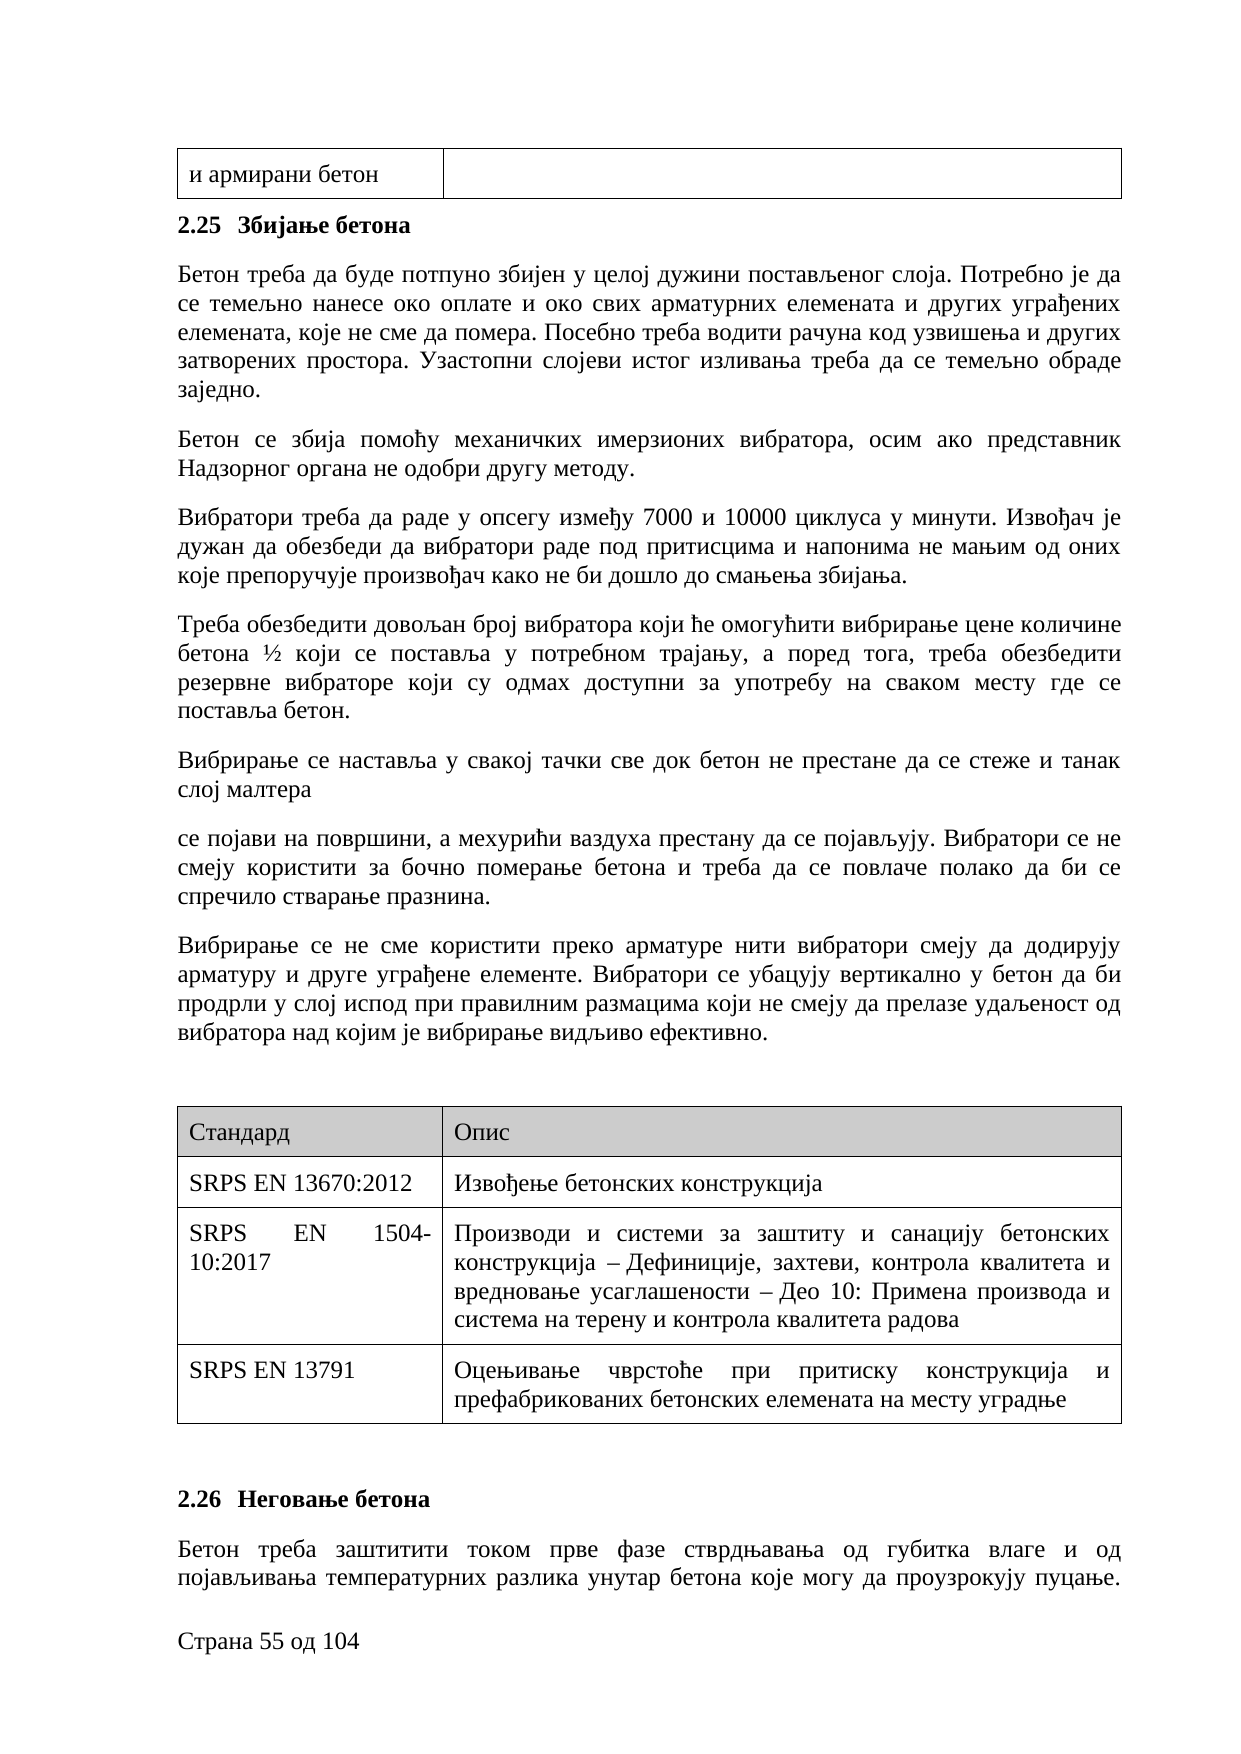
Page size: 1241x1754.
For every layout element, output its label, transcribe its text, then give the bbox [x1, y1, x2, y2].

subtitle Неговање бетона [177, 1484, 1122, 1513]
text Вибрирање се наставља у свакој тачки све док бетон не престане да се стеже и танак слој малтера [177, 745, 1122, 803]
text Вибратори треба да раде у опсегу између 7000 и 10000 циклуса у минути. Извођач је дужан да обезбеди да вибратори раде под притисцима и напонима не мањим од оних које препоручује произвођач како не би дошло до смањења збијања. [177, 502, 1122, 588]
text Треба обезбедити довољан број вибратора који ће омогућити вибрирање цене количине бетона ½ који се поставља у потребном трајању, а поред тога, треба обезбедити резервне вибраторе који су одмах доступни за употребу на сваком месту где се поставља бетон. [177, 609, 1122, 724]
table_cell SRPS EN 13670:2012 [178, 1157, 442, 1207]
table_cell SRPS EN 13791 [178, 1345, 442, 1423]
text се појави на површини, а мехурићи ваздуха престану да се појављују. Вибратори се не смеју користити за бочно померање бетона и треба да се повлаче полако да би се спречило стварање празнина. [177, 823, 1122, 910]
table_cell Производи и системи за заштиту и санацију бетонских конструкција – Дефиниције, захтеви, контрола квалитета и вредновање усаглашености – Део 10: Примена производа и система на терену и контрола квалитета радова [443, 1208, 1121, 1344]
table_cell Извођење бетонских конструкција [443, 1157, 1121, 1207]
text Вибрирање се не сме користити преко арматуре нити вибратори смеју да додирују арматуру и друге уграђене елементе. Вибратори се убацују вертикално у бетон да би продрли у слој испод при правилним размацима који не смеју да прелазе удаљеност од вибратора над којим је вибрирање видљиво ефективно. [177, 931, 1122, 1046]
text Бетон се збија помоћу механичких имерзионих вибратора, осим ако представник Надзорног органа не одобри другу методу. [177, 424, 1122, 481]
table_cell Оцењивање чврстоће при притиску конструкција и префабрикованих бетонских елемената на месту уградње [443, 1345, 1121, 1423]
table_header Стандард [178, 1107, 442, 1156]
text Бетон треба да буде потпуно збијен у целој дужини постављеног слоја. Потребно је да се темељно нанесе око оплате и око свих арматурних елемената и других уграђених елемената, које не сме да помера. Посебно треба водити рачуна код узвишења и других затворених простора. Узастопни слојеви истог изливања треба да се темељно обраде заједно. [177, 259, 1122, 403]
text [177, 1534, 1122, 1591]
table_cell SRPS EN 1504-10:2017 [178, 1208, 442, 1344]
table_header Опис [443, 1107, 1121, 1156]
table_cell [444, 149, 1121, 198]
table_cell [178, 149, 443, 198]
subtitle Збијање бетона [177, 210, 1122, 238]
